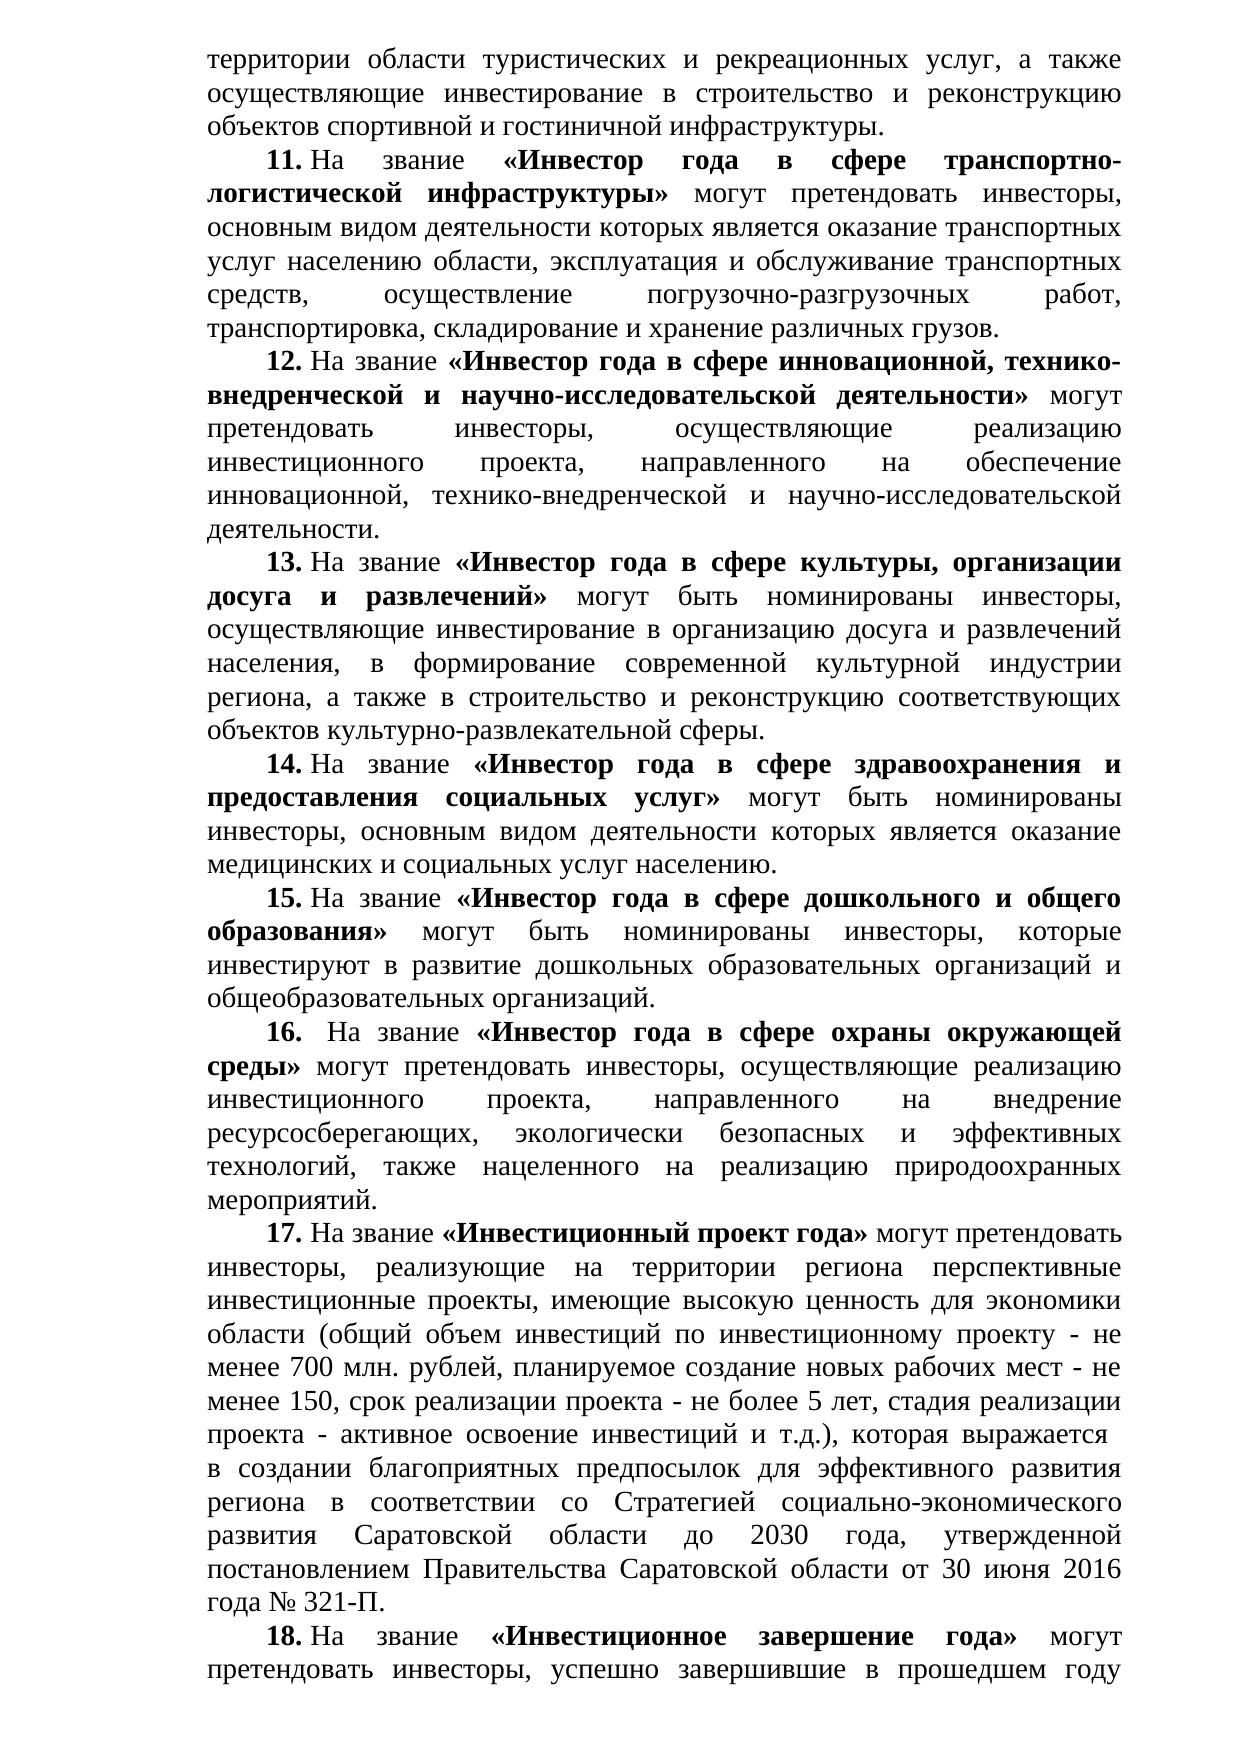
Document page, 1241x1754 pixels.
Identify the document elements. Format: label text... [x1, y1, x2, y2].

list На звание «Инвестор года в сфере культуры, организации досуга и развлечений» могут быть номинированы инвесторы, осуществляющие инвестирование в организацию досуга и развлечений населения, в формирование современной культурной индустрии региона, а также в строительство и реконструкцию соответствующих объектов культурно-развлекательной сферы. [207, 544, 1122, 746]
list На звание «Инвестор года в сфере дошкольного и общего образования» могут быть номинированы инвесторы, которые инвестируют в развитие дошкольных образовательных организаций и общеобразовательных организаций. [207, 880, 1122, 1014]
list На звание «Инвестор года в сфере охраны окружающей среды» могут претендовать инвесторы, осуществляющие реализацию инвестиционного проекта, направленного на внедрение ресурсосберегающих, экологически безопасных и эффективных технологий, также нацеленного на реализацию природоохранных мероприятий. [207, 1014, 1122, 1215]
list На звание «Инвестиционный проект года» могут претендовать инвесторы, реализующие на территории региона перспективные инвестиционные проекты, имеющие высокую ценность для экономики области (общий объем инвестиций по инвестиционному проекту - не менее 700 млн. рублей, планируемое создание новых рабочих мест - не менее 150, срок реализации проекта - не более 5 лет, стадия реализации проекта - активное освоение инвестиций и т.д.), которая выражается в создании благоприятных предпосылок для эффективного развития региона в соответствии со Стратегией социально-экономического развития Саратовской области до 2030 года, утвержденной постановлением Правительства Саратовской области от 30 июня 2016 года № 321-П. [207, 1215, 1122, 1618]
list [207, 41, 1122, 142]
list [207, 1618, 1122, 1685]
list На звание «Инвестор года в сфере здравоохранения и предоставления социальных услуг» могут быть номинированы инвесторы, основным видом деятельности которых является оказание медицинских и социальных услуг населению. [207, 746, 1122, 880]
list На звание «Инвестор года в сфере транспортно-логистической инфраструктуры» могут претендовать инвесторы, основным видом деятельности которых является оказание транспортных услуг населению области, эксплуатация и обслуживание транспортных средств, осуществление погрузочно-разгрузочных работ, транспортировка, складирование и хранение различных грузов. [207, 142, 1122, 343]
list На звание «Инвестор года в сфере инновационной, технико-внедренческой и научно-исследовательской деятельности» могут претендовать инвесторы, осуществляющие реализацию инвестиционного проекта, направленного на обеспечение инновационной, технико-внедренческой и научно-исследовательской деятельности. [207, 343, 1122, 544]
